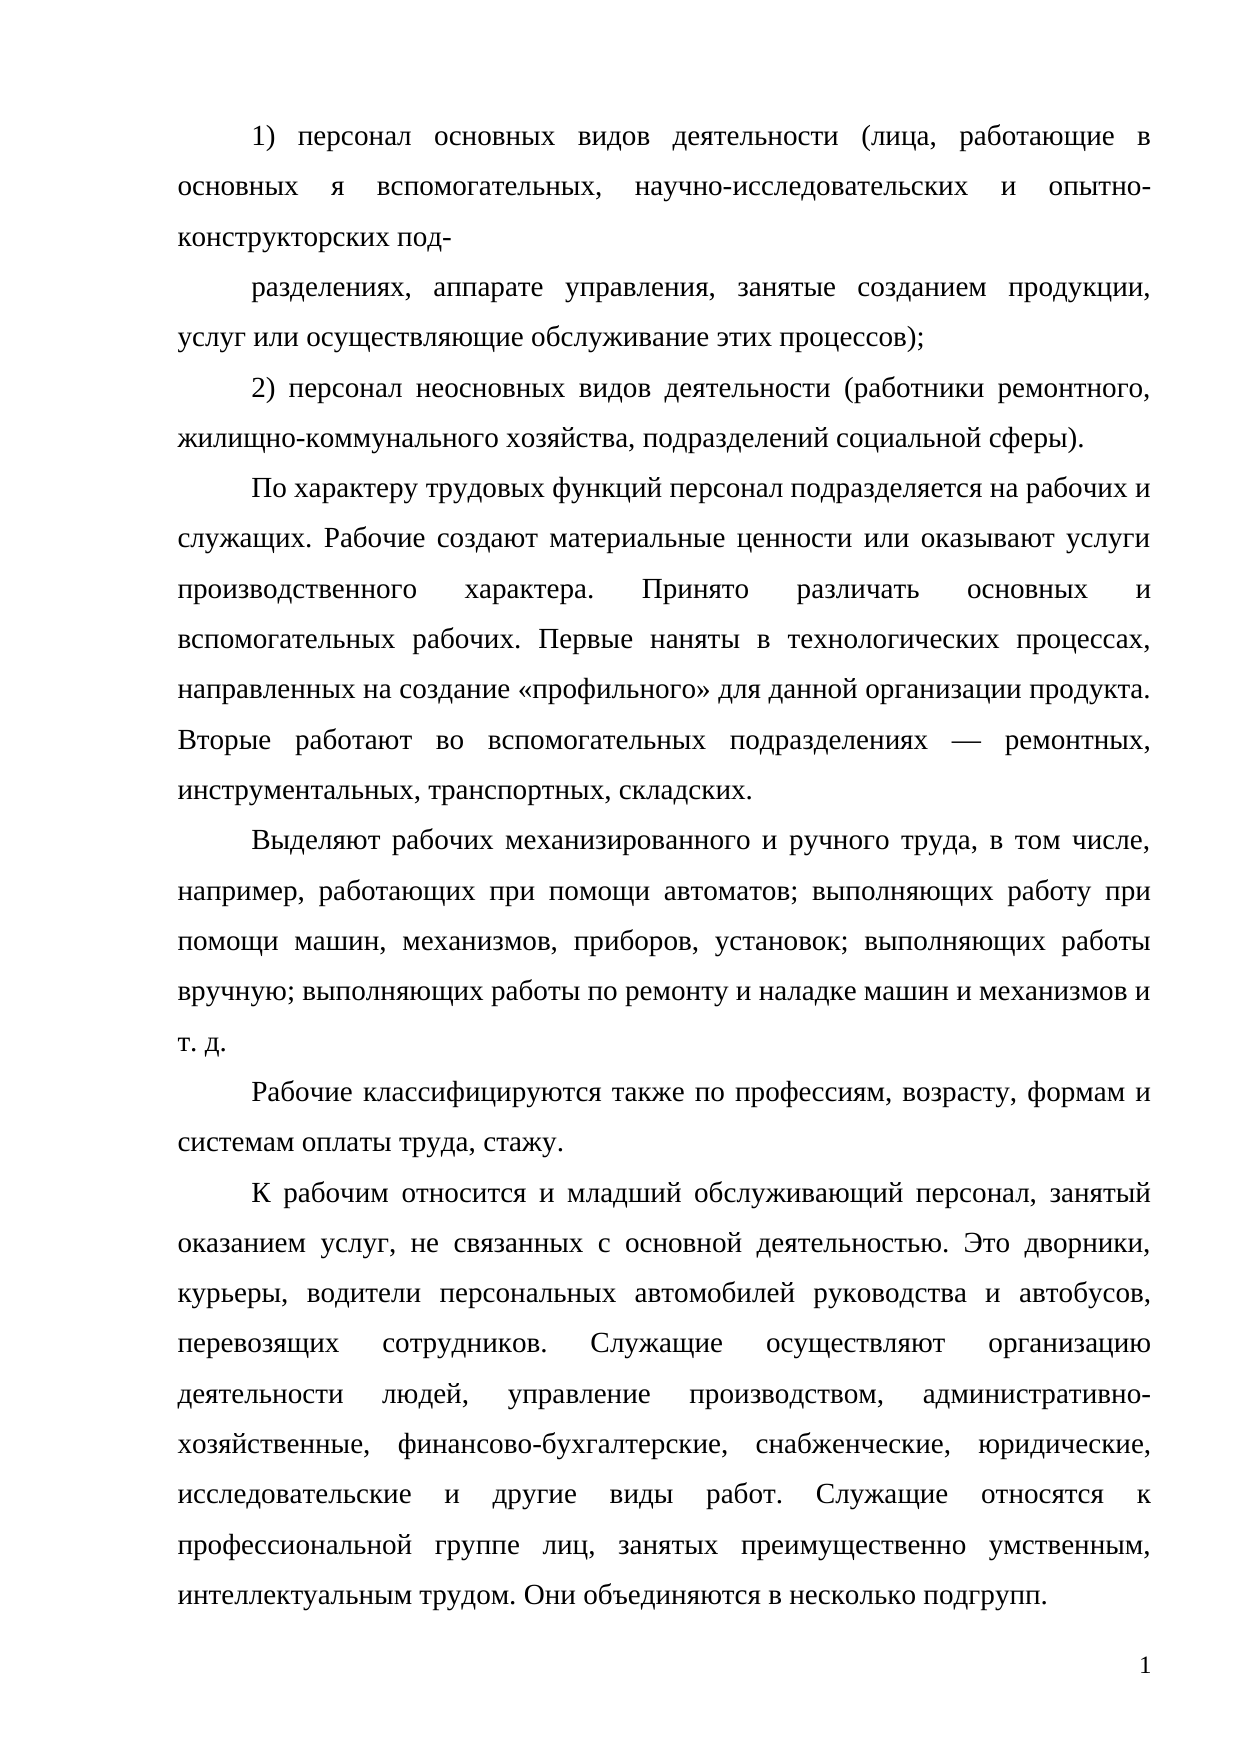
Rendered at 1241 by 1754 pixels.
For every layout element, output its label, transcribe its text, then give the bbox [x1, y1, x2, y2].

text разделениях, аппарате управления, занятые созданием продукции, услуг или осуществляющие обслуживание этих процессов); [177, 269, 1152, 353]
text Рабочие классифицируются также по профессиям, возрасту, формам и системам оплаты труда, стажу. [177, 1074, 1152, 1158]
text 2) персонал неосновных видов деятельности (работники ремонтного, жилищно-коммунального хозяйства, подразделений социальной сферы). [177, 370, 1152, 453]
text Выделяют рабочих механизированного и ручного труда, в том числе, например, работающих при помощи автоматов; выполняющих работу при помощи машин, механизмов, приборов, установок; выполняющих работы вручную; выполняющих работы по ремонту и наладке машин и механизмов и т. д. [177, 822, 1152, 1057]
text 1) персонал основных видов деятельности (лица, работающие в основных я вспомогательных, научно-исследовательских и опытно-конструкторских под- [177, 118, 1152, 252]
text По характеру трудовых функций персонал подразделяется на рабочих и служащих. Рабочие создают материальные ценности или оказывают услуги производственного характера. Принято различать основных и вспомогательных рабочих. Первые наняты в технологических процессах, направленных на создание «профильного» для данной организации продукта. Вторые работают во вспомогательных подразделениях — ремонтных, инструментальных, транспортных, складских. [177, 470, 1152, 806]
text К рабочим относится и младший обслуживающий персонал, занятый оказанием услуг, не связанных с основной деятельностью. Это дворники, курьеры, водители персональных автомобилей руководства и автобусов, перевозящих сотрудников. Служащие осуществляют организацию деятельности людей, управление производством, административно-хозяйственные, финансово-бухгалтерские, снабженческие, юридические, исследовательские и другие виды работ. Служащие относятся к профессиональной группе лиц, занятых преимущественно умственным, интеллектуальным трудом. Они объединяются в несколько подгрупп. [177, 1175, 1152, 1611]
